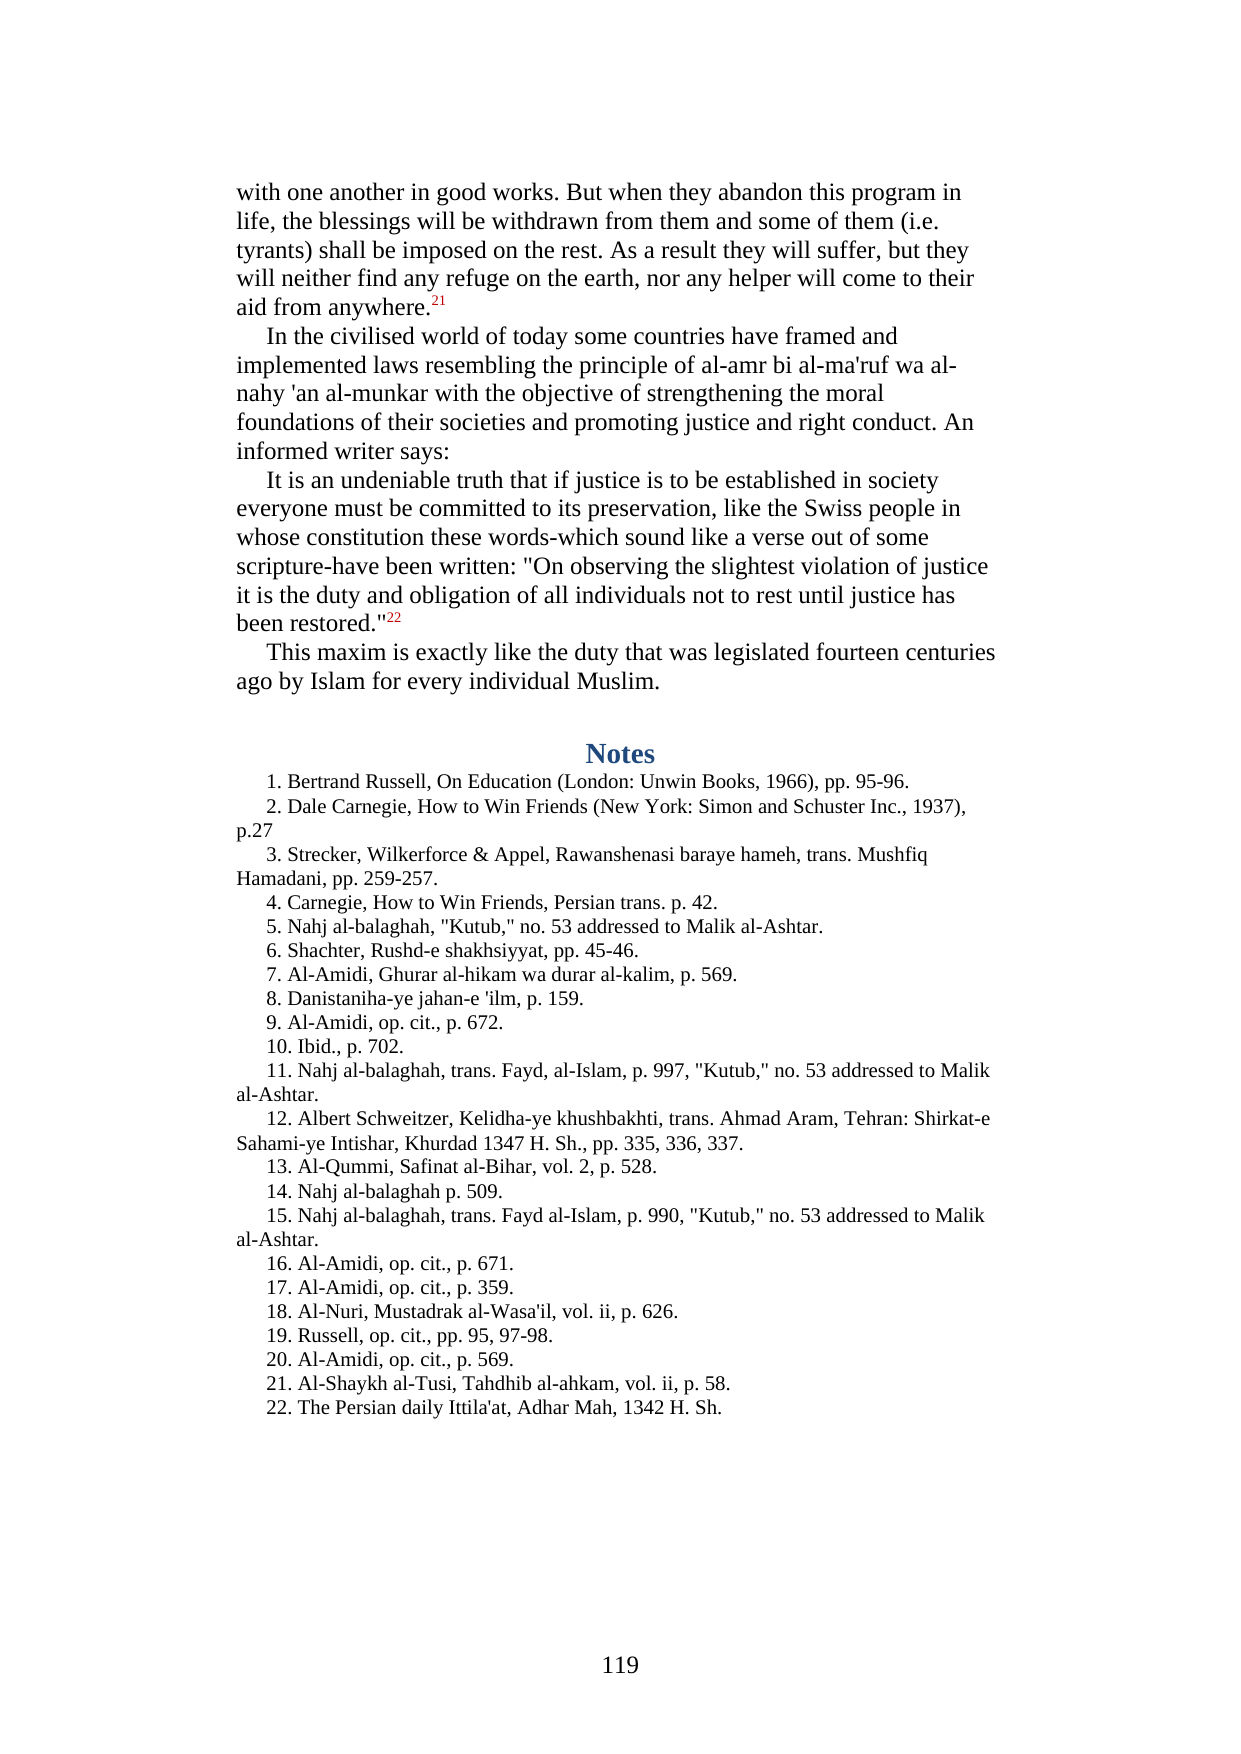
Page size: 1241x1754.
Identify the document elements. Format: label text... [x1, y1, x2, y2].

text 14. Nahj al-balaghah p. 509. [236, 1178, 1004, 1203]
text 15. Nahj al-balaghah, trans. Fayd al-Islam, p. 990, "Kutub," no. 53 addressed to Malik al-Ashtar. [236, 1203, 1004, 1251]
text 9. Al-Amidi, op. cit., p. 672. [236, 1010, 1004, 1034]
text 20. Al-Amidi, op. cit., p. 569. [236, 1347, 1004, 1371]
text 16. Al-Amidi, op. cit., p. 671. [236, 1251, 1004, 1275]
text 7. Al-Amidi, Ghurar al-hikam wa durar al-kalim, p. 569. [236, 962, 1004, 986]
text 6. Shachter, Rushd-e shakhsiyyat, pp. 45-46. [236, 938, 1004, 962]
text 5. Nahj al-balaghah, "Kutub," no. 53 addressed to Malik al-Ashtar. [236, 914, 1004, 938]
text 2. Dale Carnegie, How to Win Friends (New York: Simon and Schuster Inc., 1937), p.27 [236, 793, 1004, 842]
text 4. Carnegie, How to Win Friends, Persian trans. p. 42. [236, 890, 1004, 914]
text This maxim is exactly like the duty that was legislated fourteen centuries ago by Islam for every individual Muslim. [236, 637, 1004, 695]
text 12. Albert Schweitzer, Kelidha-ye khushbakhti, trans. Ahmad Aram, Tehran: Shirkat-e Sahami-ye Intishar, Khurdad 1347 H. Sh., pp. 335, 336, 337. [236, 1106, 1004, 1154]
text 22. The Persian daily Ittila'at, Adhar Mah, 1342 H. Sh. [236, 1395, 1004, 1419]
text 17. Al-Amidi, op. cit., p. 359. [236, 1275, 1004, 1299]
subtitle Notes [236, 736, 1004, 769]
text 19. Russell, op. cit., pp. 95, 97-98. [236, 1323, 1004, 1347]
text In the civilised world of today some countries have framed and implemented laws resembling the principle of al-amr bi al-ma'ruf wa al- nahy 'an al-munkar with the objective of strengthening the moral foundations of their societies and promoting justice and right conduct. An informed writer says: [236, 321, 1004, 465]
text 8. Danistaniha-ye jahan-e 'ilm, p. 159. [236, 986, 1004, 1010]
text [236, 177, 1004, 321]
text 18. Al-Nuri, Mustadrak al-Wasa'il, vol. ii, p. 626. [236, 1299, 1004, 1323]
text 1. Bertrand Russell, On Education (London: Unwin Books, 1966), pp. 95-96. [236, 769, 1004, 793]
text 10. Ibid., p. 702. [236, 1034, 1004, 1058]
text 11. Nahj al-balaghah, trans. Fayd, al-Islam, p. 997, "Kutub," no. 53 addressed to Malik al-Ashtar. [236, 1058, 1004, 1106]
text 13. Al-Qummi, Safinat al-Bihar, vol. 2, p. 528. [236, 1154, 1004, 1178]
text 21. Al-Shaykh al-Tusi, Tahdhib al-ahkam, vol. ii, p. 58. [236, 1371, 1004, 1395]
text It is an undeniable truth that if justice is to be established in society everyone must be committed to its preservation, like the Swiss people in whose constitution these words-which sound like a verse out of some scripture-have been written: "On observing the slightest violation of justice it is the duty and obligation of all individuals not to rest until justice has been restored."22 [236, 465, 1004, 637]
text 3. Strecker, Wilkerforce & Appel, Rawanshenasi baraye hameh, trans. Mushfiq Hamadani, pp. 259-257. [236, 842, 1004, 890]
